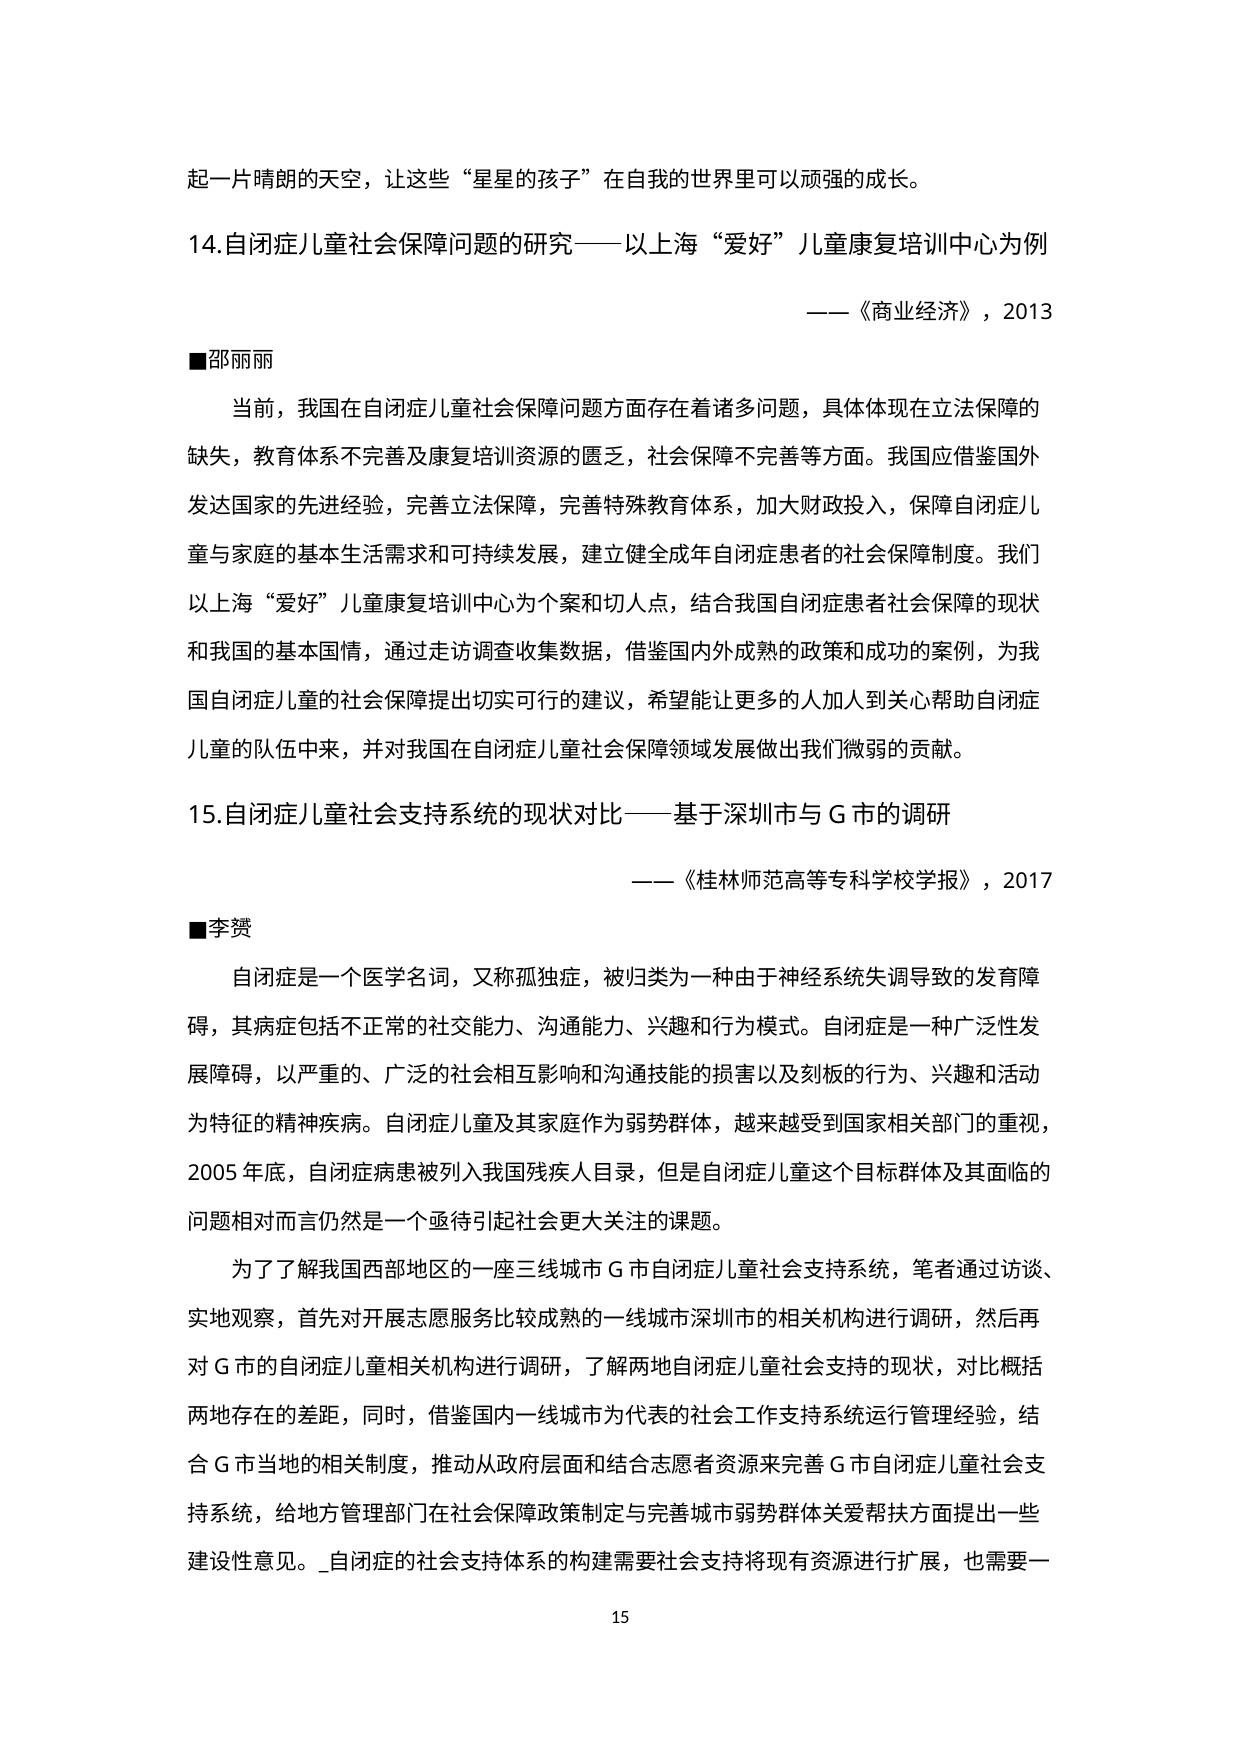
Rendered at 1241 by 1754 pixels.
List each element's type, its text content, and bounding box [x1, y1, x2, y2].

text 14.自闭症儿童社会保障问题的研究——以上海“爱好”儿童康复培训中心为例 [187, 210, 1053, 275]
text 当前，我国在自闭症儿童社会保障问题方面存在着诸多问题，具体体现在立法保障的缺失，教育体系不完善及康复培训资源的匮乏，社会保障不完善等方面。我国应借鉴国外发达国家的先进经验，完善立法保障，完善特殊教育体系，加大财政投入，保障自闭症儿童与家庭的基本生活需求和可持续发展，建立健全成年自闭症患者的社会保障制度。我们以上海“爱好”儿童康复培训中心为个案和切人点，结合我国自闭症患者社会保障的现状和我国的基本国情，通过走访调查收集数据，借鉴国内外成熟的政策和成功的案例，为我国自闭症儿童的社会保障提出切实可行的建议，希望能让更多的人加人到关心帮助自闭症儿童的队伍中来，并对我国在自闭症儿童社会保障领域发展做出我们微弱的贡献。 [187, 390, 1053, 764]
text 自闭症是一个医学名词，又称孤独症，被归类为一种由于神经系统失调导致的发育障碍，其病症包括不正常的社交能力、沟通能力、兴趣和行为模式。自闭症是一种广泛性发展障碍，以严重的、广泛的社会相互影响和沟通技能的损害以及刻板的行为、兴趣和活动为特征的精神疾病。自闭症儿童及其家庭作为弱势群体，越来越受到国家相关部门的重视，2005年底，自闭症病患被列入我国残疾人目录，但是自闭症儿童这个目标群体及其面临的问题相对而言仍然是一个亟待引起社会更大关注的课题。 [187, 959, 1053, 1236]
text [187, 1252, 1053, 1577]
text ——《桂林师范高等专科学校学报》，2017 [187, 863, 1053, 895]
text ——《商业经济》，2013 [187, 293, 1053, 326]
text ■邵丽丽 [187, 342, 1053, 374]
text ■李赟 [187, 911, 1053, 944]
text 15.自闭症儿童社会支持系统的现状对比——基于深圳市与G市的调研 [187, 780, 1053, 845]
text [187, 162, 1053, 194]
